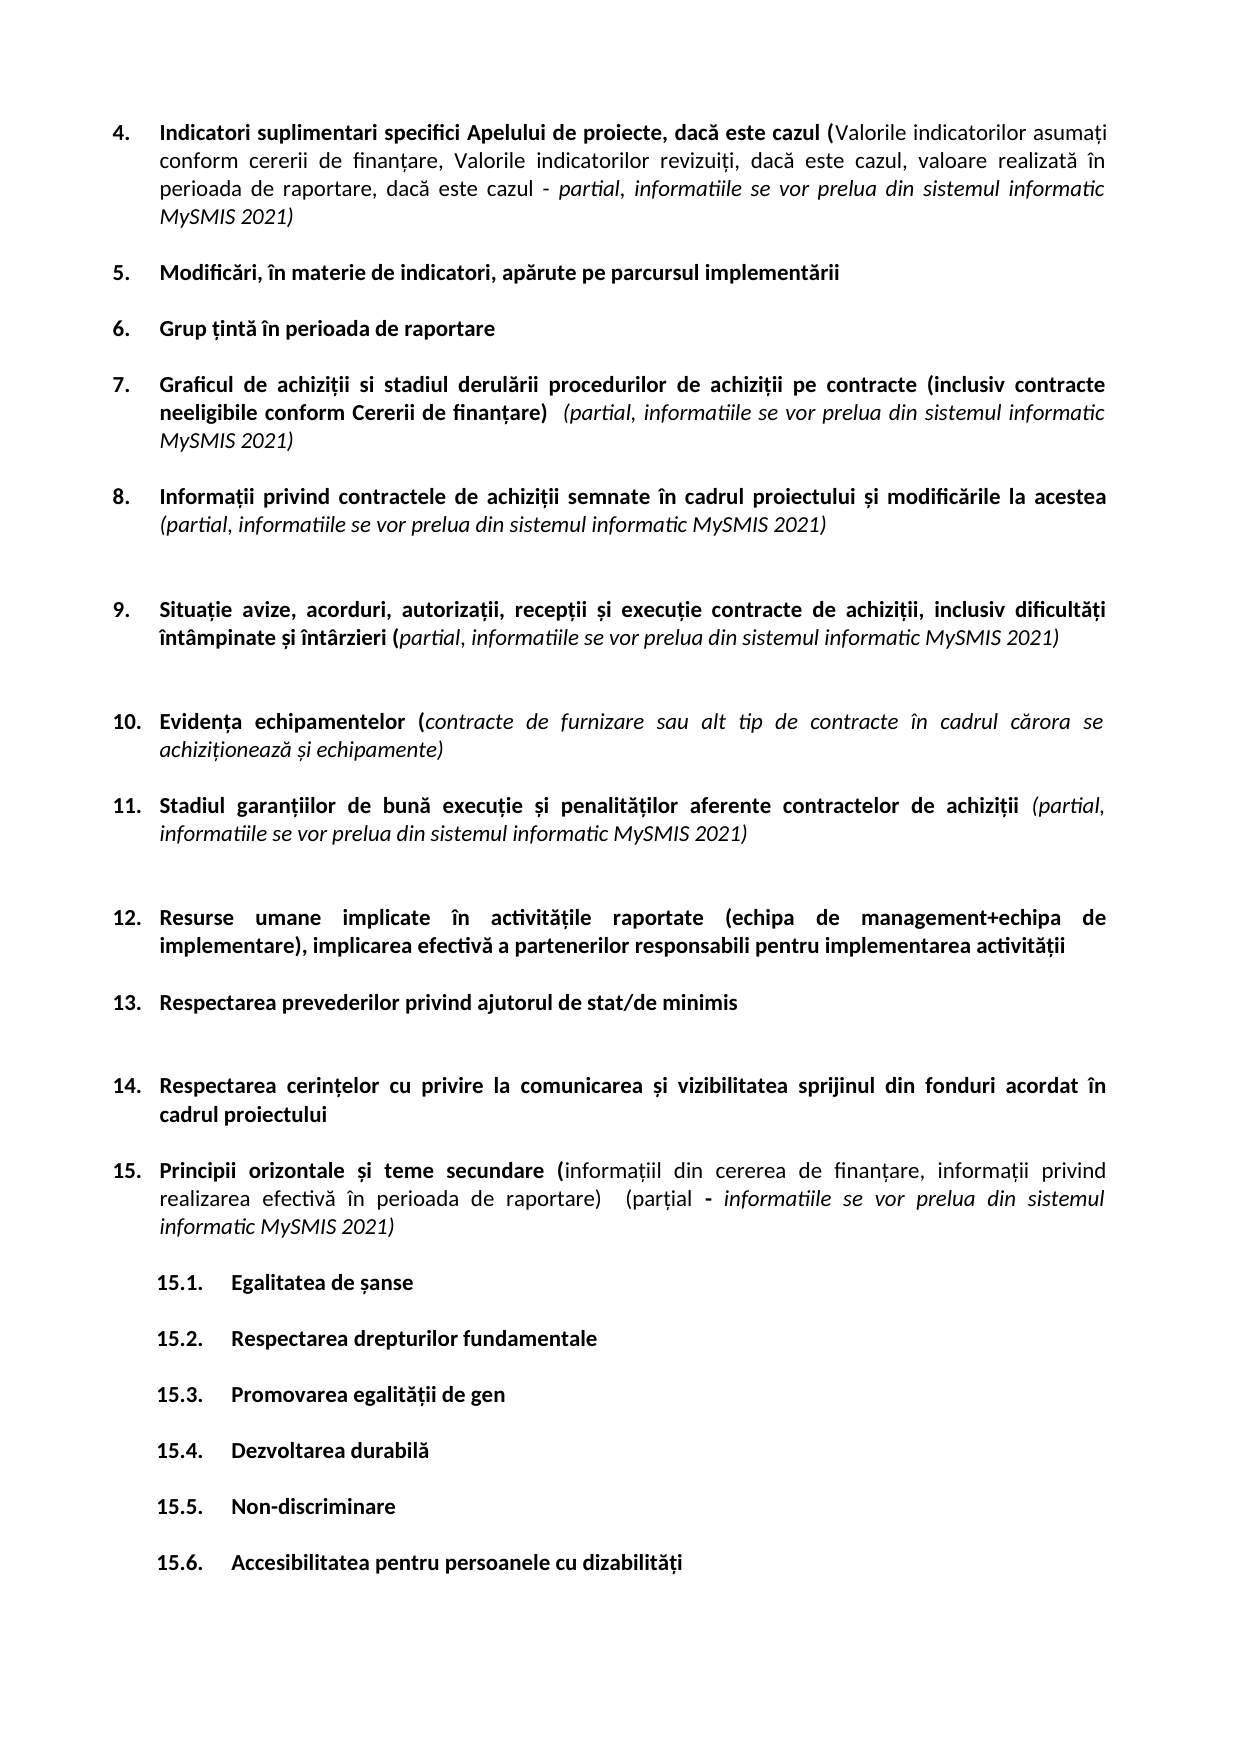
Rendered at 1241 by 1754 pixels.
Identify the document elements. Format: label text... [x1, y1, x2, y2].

list Dezvoltarea durabilă [156, 1436, 1107, 1464]
list Indicatori suplimentari specifici Apelului de proiecte, dacă este cazul (Valorile indicatorilor asumați conform cererii de finanțare, Valorile indicatorilor revizuiți, dacă este cazul, valoare realizată în perioada de raportare, dacă este cazul - partial, informatiile se vor prelua din sistemul informatic MySMIS 2021) [112, 118, 1107, 230]
list Respectarea cerințelor cu privire la comunicarea și vizibilitatea sprijinul din fonduri acordat în cadrul proiectului [112, 1072, 1107, 1128]
list Promovarea egalității de gen [156, 1380, 1107, 1408]
list Graficul de achiziții si stadiul derulării procedurilor de achiziții pe contracte (inclusiv contracte neeligibile conform Cererii de finanțare) (partial, informatiile se vor prelua din sistemul informatic MySMIS 2021) [112, 370, 1107, 454]
list Modificări, în materie de indicatori, apărute pe parcursul implementării [112, 258, 1107, 286]
list Evidența echipamentelor (contracte de furnizare sau alt tip de contracte în cadrul cărora se achiziționează și echipamente) [112, 707, 1107, 763]
list Stadiul garanțiilor de bună execuție și penalităților aferente contractelor de achiziții (partial, informatiile se vor prelua din sistemul informatic MySMIS 2021) [112, 791, 1107, 847]
list Principii orizontale și teme secundare (informațiil din cererea de finanțare, informații privind realizarea efectivă în perioada de raportare) (parțial - informatiile se vor prelua din sistemul informatic MySMIS 2021) [112, 1156, 1107, 1240]
list Informații privind contractele de achiziții semnate în cadrul proiectului și modificările la acestea (partial, informatiile se vor prelua din sistemul informatic MySMIS 2021) [112, 482, 1107, 538]
list Grup țintă în perioada de raportare [112, 314, 1107, 342]
list Situație avize, acorduri, autorizații, recepții și execuție contracte de achiziții, inclusiv dificultăți întâmpinate și întârzieri (partial, informatiile se vor prelua din sistemul informatic MySMIS 2021) [112, 595, 1107, 651]
list Non-discriminare [156, 1492, 1107, 1520]
list Respectarea drepturilor fundamentale [156, 1324, 1107, 1352]
list Egalitatea de șanse [156, 1268, 1107, 1296]
list Resurse umane implicate în activitățile raportate (echipa de management+echipa de implementare), implicarea efectivă a partenerilor responsabili pentru implementarea activității [112, 903, 1107, 959]
list Accesibilitatea pentru persoanele cu dizabilități [156, 1548, 1107, 1576]
list Respectarea prevederilor privind ajutorul de stat/de minimis [112, 988, 1107, 1016]
